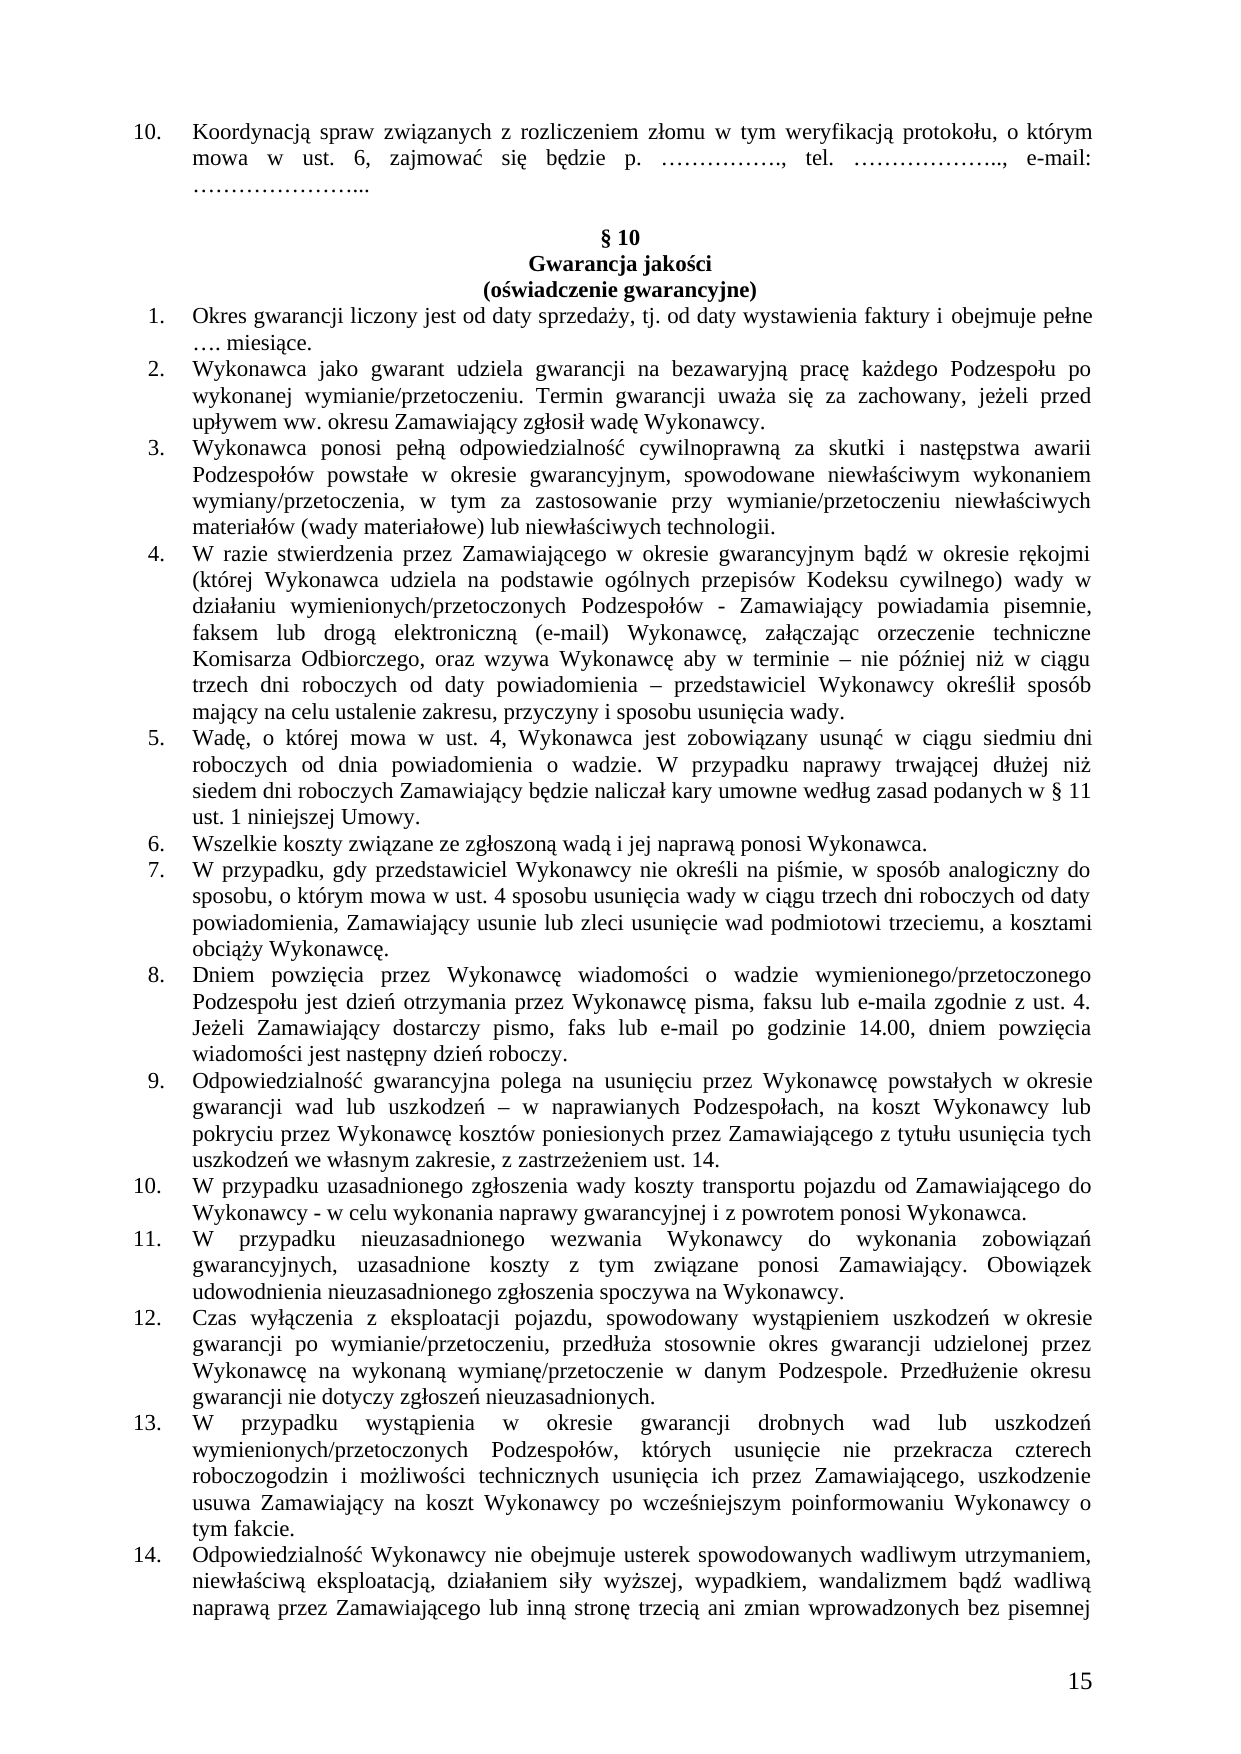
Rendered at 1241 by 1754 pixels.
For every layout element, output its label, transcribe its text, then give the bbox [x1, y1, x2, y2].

text (oświadczenie gwarancyjne) [148, 276, 1092, 303]
text 10 [148, 223, 1092, 250]
list Okres gwarancji liczony jest od daty sprzedaży, tj. od daty wystawienia faktury i obejmuje pełne …. miesiące. [148, 303, 1092, 355]
list Koordynacją spraw związanych z rozliczeniem złomu w tym weryfikacją protokołu, o którym mowa w ust. 6, zajmować się będzie p. ……………., tel. ……………….., e-mail: …………………... [133, 118, 1092, 197]
list W przypadku uzasadnionego zgłoszenia wady koszty transportu pojazdu od Zamawiającego do Wykonawcy - w celu wykonania naprawy gwarancyjnej i z powrotem ponosi Wykonawca. [133, 1172, 1092, 1225]
list Odpowiedzialność gwarancyjna polega na usunięciu przez Wykonawcę powstałych w okresie gwarancji wad lub uszkodzeń – w naprawianych Podzespołach, na koszt Wykonawcy lub pokryciu przez Wykonawcę kosztów poniesionych przez Zamawiającego z tytułu usunięcia tych uszkodzeń we własnym zakresie, z zastrzeżeniem ust. 14. [148, 1067, 1092, 1172]
list Czas wyłączenia z eksploatacji pojazdu, spowodowany wystąpieniem uszkodzeń w okresie gwarancji po wymianie/przetoczeniu, przedłuża stosownie okres gwarancji udzielonej przez Wykonawcę na wykonaną wymianę/przetoczenie w danym Podzespole. Przedłużenie okresu gwarancji nie dotyczy zgłoszeń nieuzasadnionych. [133, 1304, 1092, 1409]
list W razie stwierdzenia przez Zamawiającego w okresie gwarancyjnym bądź w okresie rękojmi (której Wykonawca udziela na podstawie ogólnych przepisów Kodeksu cywilnego) wady w działaniu wymienionych/przetoczonych Podzespołów - Zamawiający powiadamia pisemnie, faksem lub drogą elektroniczną (e-mail) Wykonawcę, załączając orzeczenie techniczne Komisarza Odbiorczego, oraz wzywa Wykonawcę aby w terminie – nie później niż w ciągu trzech dni roboczych od daty powiadomienia – przedstawiciel Wykonawcy określił sposób mający na celu ustalenie zakresu, przyczyny i sposobu usunięcia wady. [148, 540, 1092, 724]
list W przypadku wystąpienia w okresie gwarancji drobnych wad lub uszkodzeń wymienionych/przetoczonych Podzespołów, których usunięcie nie przekracza czterech roboczogodzin i możliwości technicznych usunięcia ich przez Zamawiającego, uszkodzenie usuwa Zamawiający na koszt Wykonawcy po wcześniejszym poinformowaniu Wykonawcy o tym fakcie. [133, 1409, 1092, 1541]
list Wykonawca jako gwarant udziela gwarancji na bezawaryjną pracę każdego Podzespołu po wykonanej wymianie/przetoczeniu. Termin gwarancji uważa się za zachowany, jeżeli przed upływem ww. okresu Zamawiający zgłosił wadę Wykonawcy. [148, 355, 1092, 434]
list Wszelkie koszty związane ze zgłoszoną wadą i jej naprawą ponosi Wykonawca. [148, 830, 1092, 856]
list Wadę, o której mowa w ust. 4, Wykonawca jest zobowiązany usunąć w ciągu siedmiu dni roboczych od dnia powiadomienia o wadzie. W przypadku naprawy trwającej dłużej niż siedem dni roboczych Zamawiający będzie naliczał kary umowne według zasad podanych w § 11 ust. 1 niniejszej Umowy. [148, 724, 1092, 830]
list Dniem powzięcia przez Wykonawcę wiadomości o wadzie wymienionego/przetoczonego Podzespołu jest dzień otrzymania przez Wykonawcę pisma, faksu lub e-maila zgodnie z ust. 4. Jeżeli Zamawiający dostarczy pismo, faks lub e-mail po godzinie 14.00, dniem powzięcia wiadomości jest następny dzień roboczy. [148, 961, 1092, 1067]
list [133, 1541, 1092, 1620]
list Wykonawca ponosi pełną odpowiedzialność cywilnoprawną za skutki i następstwa awarii Podzespołów powstałe w okresie gwarancyjnym, spowodowane niewłaściwym wykonaniem wymiany/przetoczenia, w tym za zastosowanie przy wymianie/przetoczeniu niewłaściwych materiałów (wady materiałowe) lub niewłaściwych technologii. [148, 434, 1092, 540]
list W przypadku, gdy przedstawiciel Wykonawcy nie określi na piśmie, w sposób analogiczny do sposobu, o którym mowa w ust. 4 sposobu usunięcia wady w ciągu trzech dni roboczych od daty powiadomienia, Zamawiający usunie lub zleci usunięcie wad podmiotowi trzeciemu, a kosztami obciąży Wykonawcę. [148, 856, 1092, 961]
list W przypadku nieuzasadnionego wezwania Wykonawcy do wykonania zobowiązań gwarancyjnych, uzasadnione koszty z tym związane ponosi Zamawiający. Obowiązek udowodnienia nieuzasadnionego zgłoszenia spoczywa na Wykonawcy. [133, 1225, 1092, 1304]
text Gwarancja jakości [148, 250, 1092, 276]
